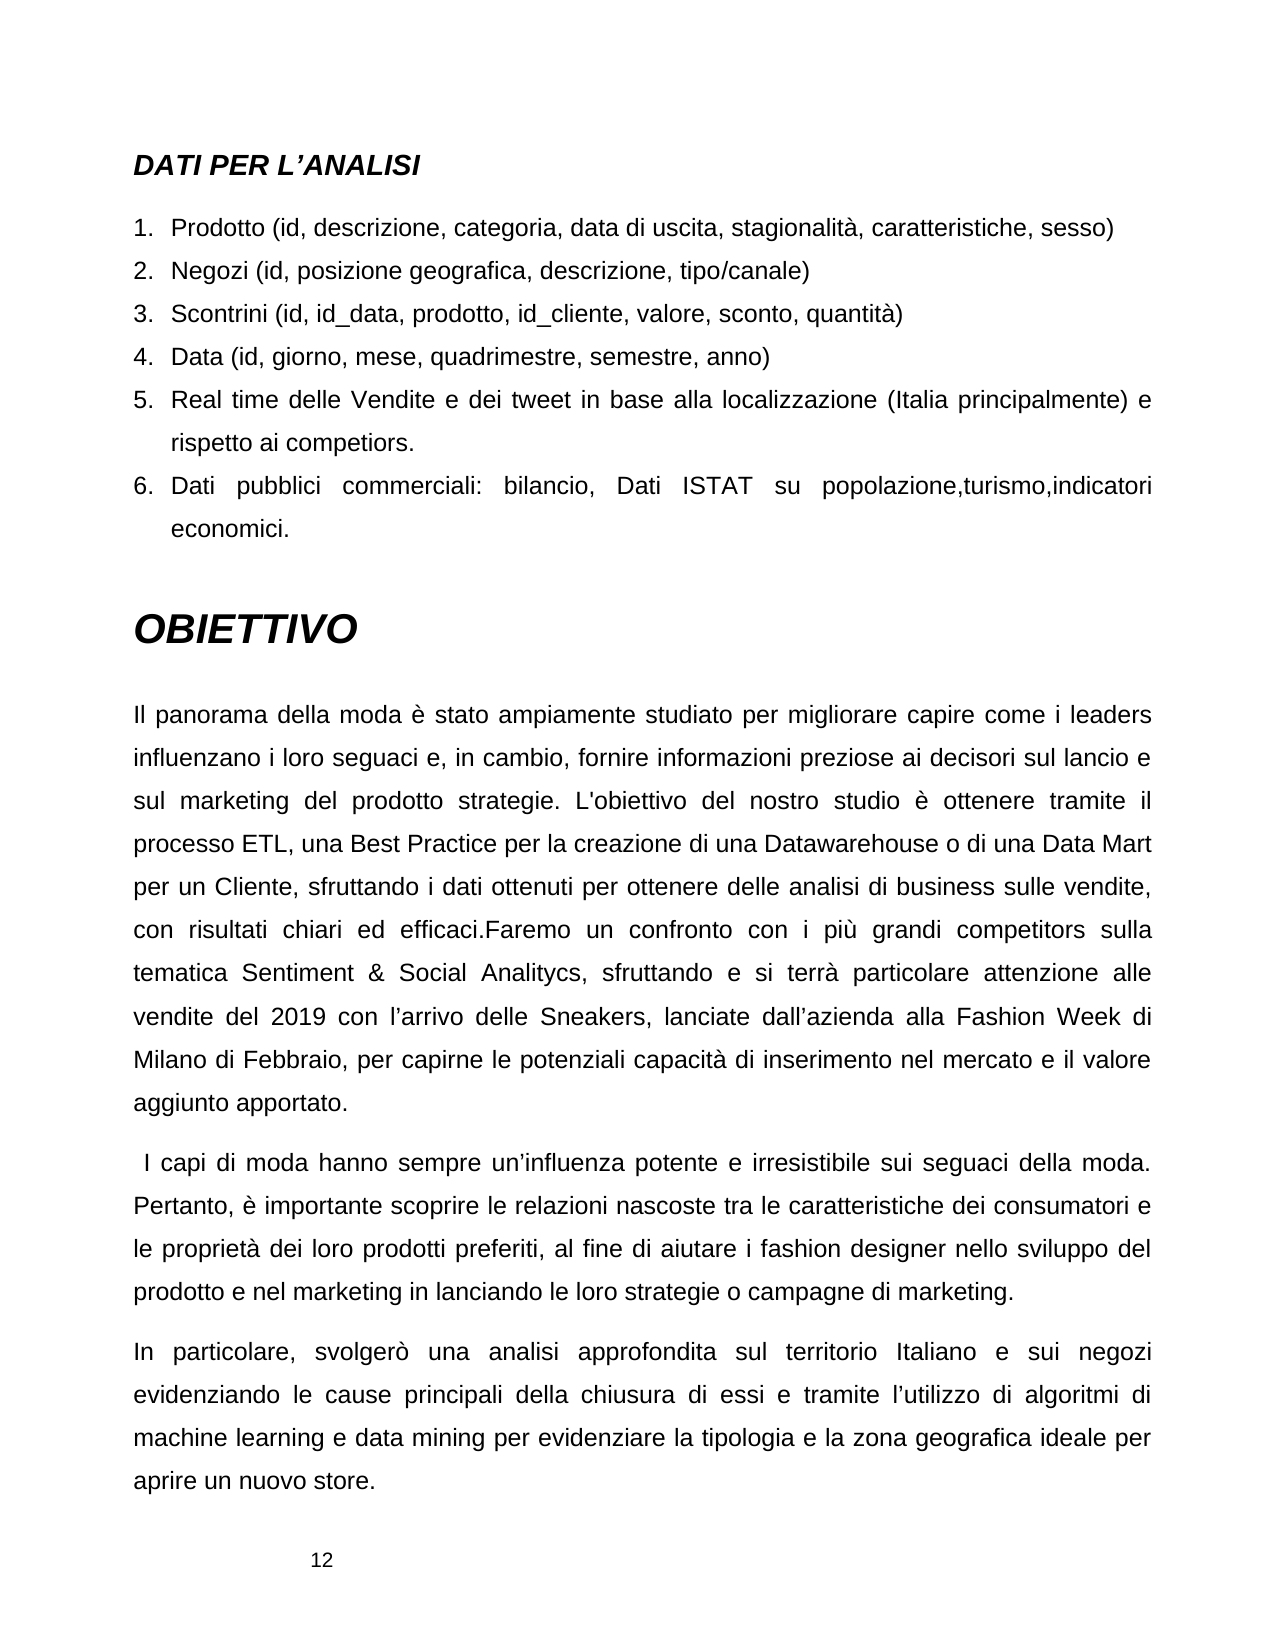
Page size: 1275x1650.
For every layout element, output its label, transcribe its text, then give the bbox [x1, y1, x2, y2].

list Negozi (id, posizione geografica, descrizione, tipo/canale) [133, 256, 1154, 284]
list Dati pubblici commerciali: bilancio, Dati ISTAT su popolazione,turismo,indicatori economici. [133, 471, 1154, 543]
list Real time delle Vendite e dei tweet in base alla localizzazione (Italia principalmente) e rispetto ai competiors. [133, 385, 1154, 457]
subtitle OBIETTIVO [133, 605, 1154, 653]
text In particolare, svolgerò una analisi approfondita sul territorio Italiano e sui negozi evidenziando le cause principali della chiusura di essi e tramite l’utilizzo di algoritmi di machine learning e data mining per evidenziare la tipologia e la zona geografica ideale per aprire un nuovo store. [133, 1337, 1154, 1495]
list Prodotto (id, descrizione, categoria, data di uscita, stagionalità, caratteristiche, sesso) [133, 213, 1154, 241]
text Il panorama della moda è stato ampiamente studiato per migliorare capire come i leaders influenzano i loro seguaci e, in cambio, fornire informazioni preziose ai decisori sul lancio e sul marketing del prodotto strategie. L'obiettivo del nostro studio è ottenere tramite il processo ETL, una Best Practice per la creazione di una Datawarehouse o di una Data Mart per un Cliente, sfruttando i dati ottenuti per ottenere delle analisi di business sulle vendite, con risultati chiari ed efficaci.Faremo un confronto con i più grandi competitors sulla tematica Sentiment & Social Analitycs, sfruttando e si terrà particolare attenzione alle vendite del 2019 con l’arrivo delle Sneakers, lanciate dall’azienda alla Fashion Week di Milano di Febbraio, per capirne le potenziali capacità di inserimento nel mercato e il valore aggiunto apportato. [133, 657, 1154, 1117]
list Data (id, giorno, mese, quadrimestre, semestre, anno) [133, 342, 1154, 371]
subtitle DATI PER L’ANALISI [133, 148, 1154, 181]
list Scontrini (id, id_data, prodotto, id_cliente, valore, sconto, quantità) [133, 299, 1154, 328]
text I capi di moda hanno sempre un’influenza potente e irresistibile sui seguaci della moda. Pertanto, è importante scoprire le relazioni nascoste tra le caratteristiche dei consumatori e le proprietà dei loro prodotti preferiti, al fine di aiutare i fashion designer nello sviluppo del prodotto e nel marketing in lanciando le loro strategie o campagne di marketing. [133, 1148, 1154, 1306]
